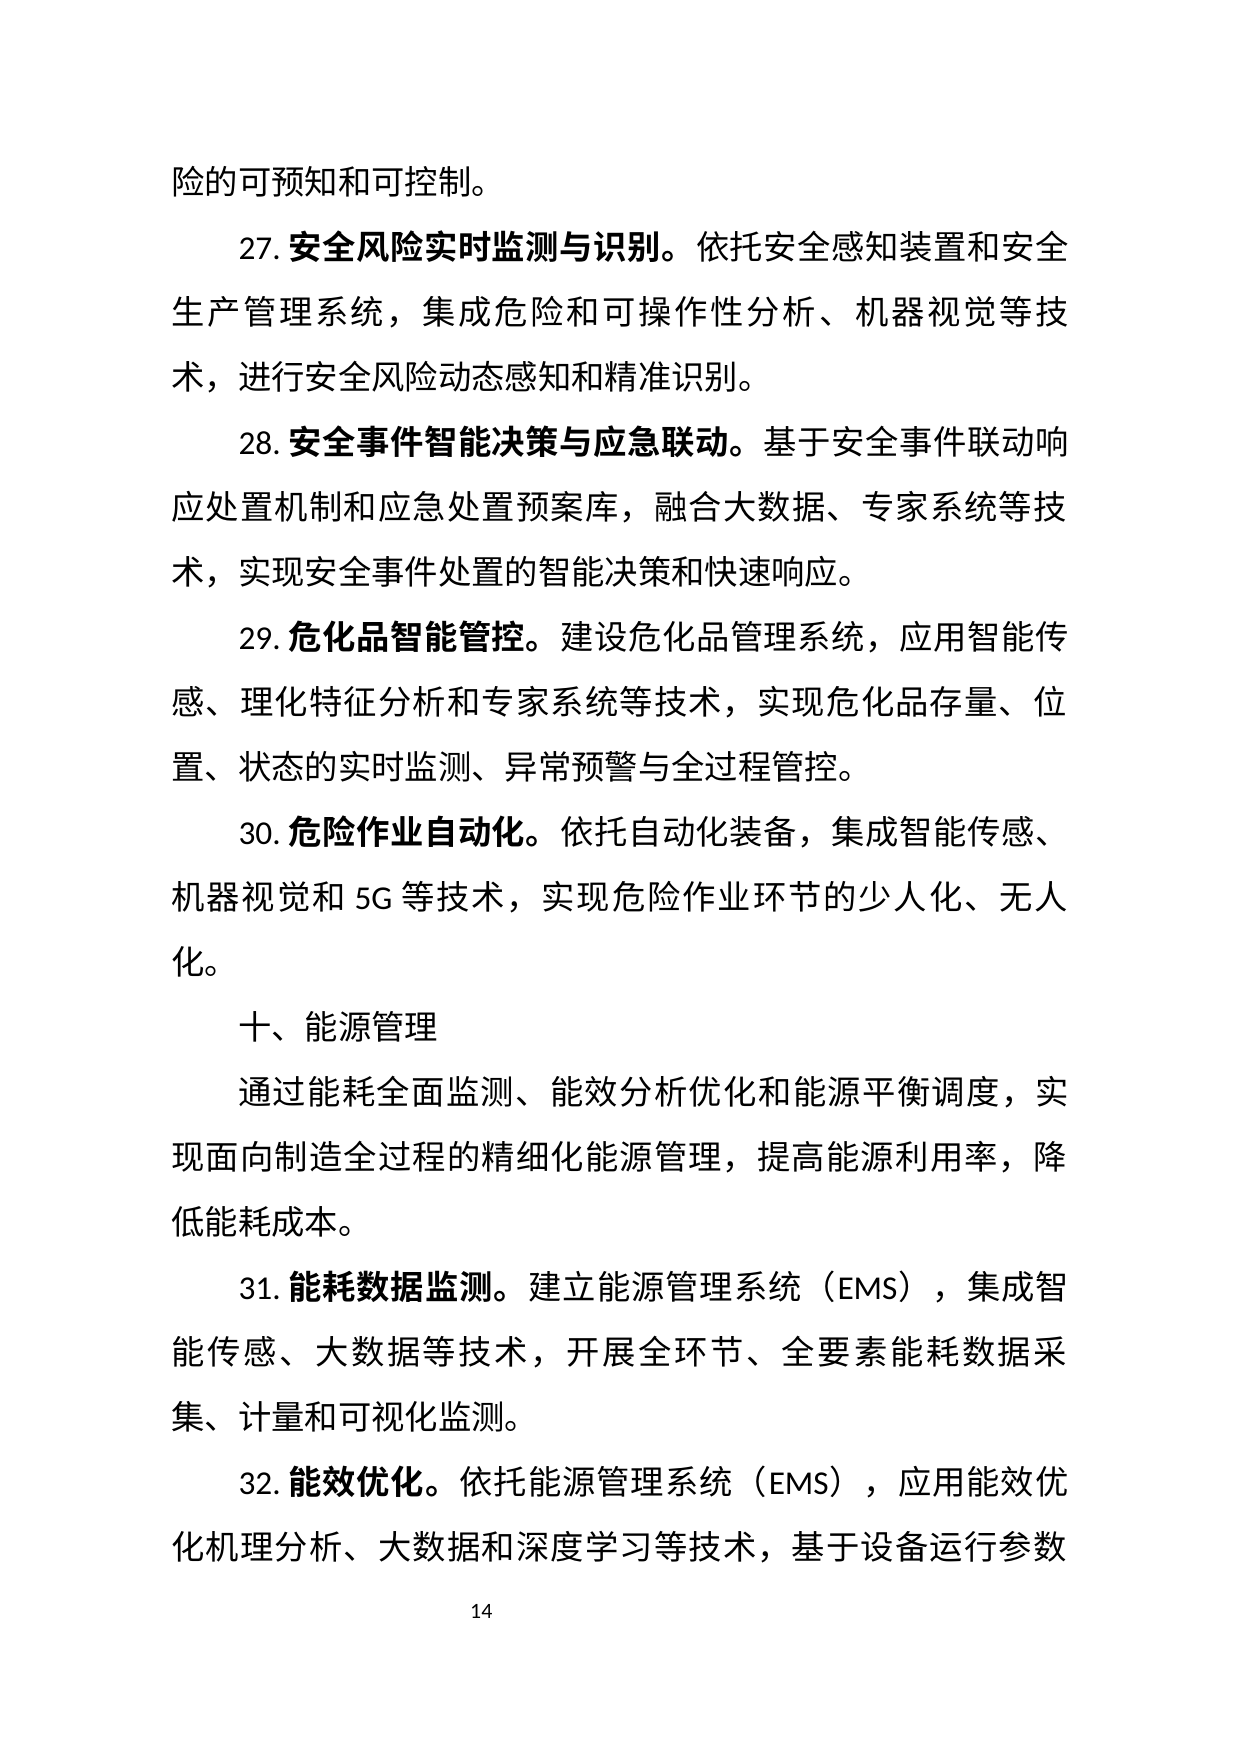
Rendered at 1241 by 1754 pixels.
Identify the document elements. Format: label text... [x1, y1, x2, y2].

list 危化品智能管控。建设危化品管理系统，应用智能传感、理化特征分析和专家系统等技术，实现危化品存量、位置、状态的实时监测、异常预警与全过程管控。 [171, 603, 1069, 798]
list 危险作业自动化。依托自动化装备，集成智能传感、机器视觉和5G等技术，实现危险作业环节的少人化、无人化。 [171, 798, 1069, 993]
list 安全风险实时监测与识别。依托安全感知装置和安全生产管理系统，集成危险和可操作性分析、机器视觉等技术，进行安全风险动态感知和精准识别。 [171, 213, 1069, 408]
list 安全事件智能决策与应急联动。基于安全事件联动响应处置机制和应急处置预案库，融合大数据、专家系统等技术，实现安全事件处置的智能决策和快速响应。 [171, 408, 1069, 603]
subtitle 十、能源管理 [171, 993, 1069, 1058]
text 通过能耗全面监测、能效分析优化和能源平衡调度，实现面向制造全过程的精细化能源管理，提高能源利用率，降低能耗成本。 [171, 1058, 1069, 1253]
list 能耗数据监测。建立能源管理系统（EMS），集成智能传感、大数据等技术，开展全环节、全要素能耗数据采集、计量和可视化监测。 [171, 1253, 1069, 1448]
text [171, 148, 1069, 213]
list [171, 1448, 1069, 1578]
